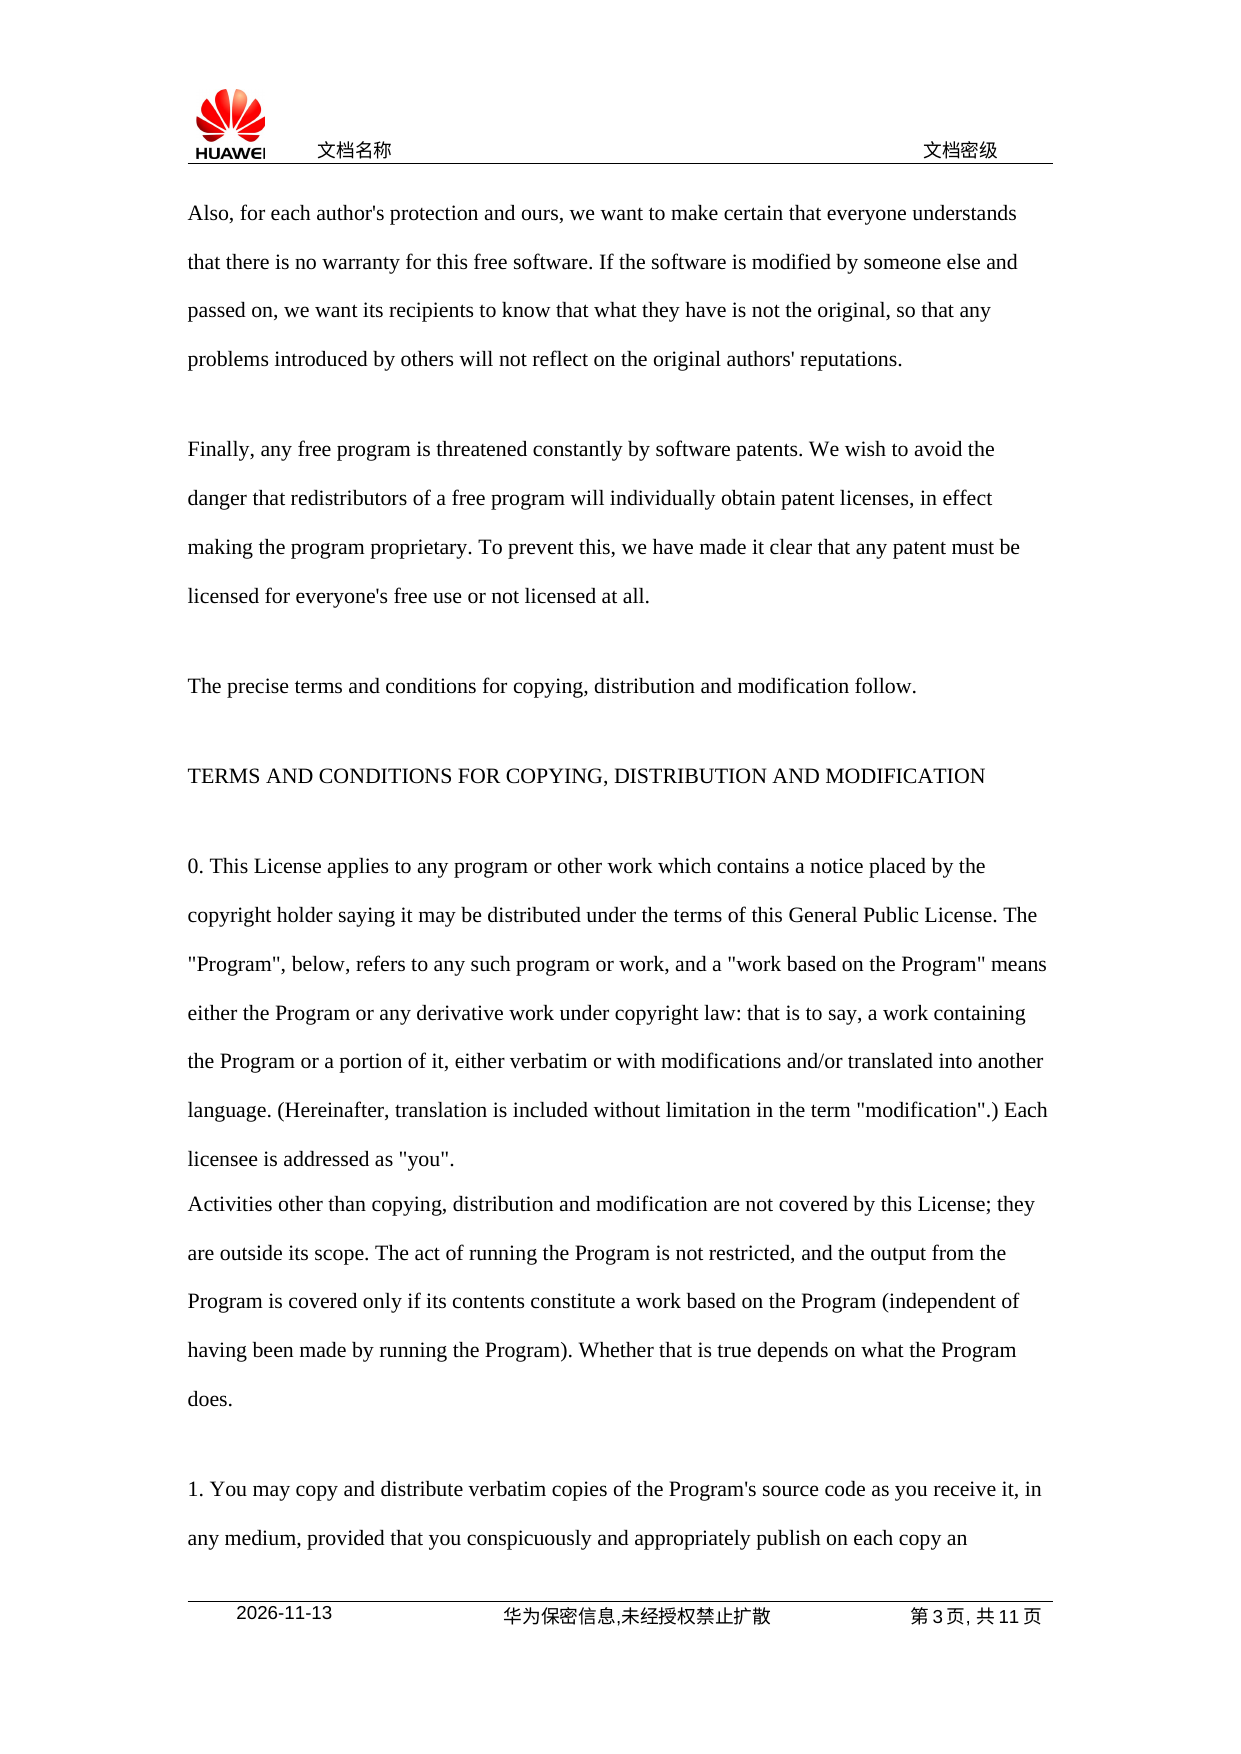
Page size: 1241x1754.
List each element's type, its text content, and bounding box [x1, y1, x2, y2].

text TERMS AND CONDITIONS FOR COPYING, DISTRIBUTION AND MODIFICATION [187, 759, 1053, 792]
text Also, for each author's protection and ours, we want to make certain that everyone understands that there is no warranty for this free software. If the software is modified by someone else and passed on, we want its recipients to know that what they have is not the original, so that any problems introduced by others will not reflect on the original authors' reputations. [187, 196, 1053, 375]
text Finally, any free program is threatened constantly by software patents. We wish to avoid the danger that redistributors of a free program will individually obtain patent licenses, in effect making the program proprietary. To prevent this, we have made it clear that any patent must be licensed for everyone's free use or not licensed at all. [187, 433, 1053, 611]
text The precise terms and conditions for copying, distribution and modification follow. [187, 669, 1053, 702]
picture [196, 89, 265, 159]
text Activities other than copying, distribution and modification are not covered by this License; they are outside its scope. The act of running the Program is not restricted, and the output from the Program is covered only if its contents constitute a work based on the Program (independent of having been made by running the Program). Whether that is true depends on what the Program does. [187, 1187, 1053, 1415]
text 0. This License applies to any program or other work which contains a notice placed by the copyright holder saying it may be distributed under the terms of this General Public License. The "Program", below, refers to any such program or work, and a "work based on the Program" means either the Program or any derivative work under copyright law: that is to say, a work containing the Program or a portion of it, either verbatim or with modifications and/or translated into another language. (Hereinafter, translation is included without limitation in the term "modification".) Each licensee is addressed as "you". [187, 849, 1053, 1174]
